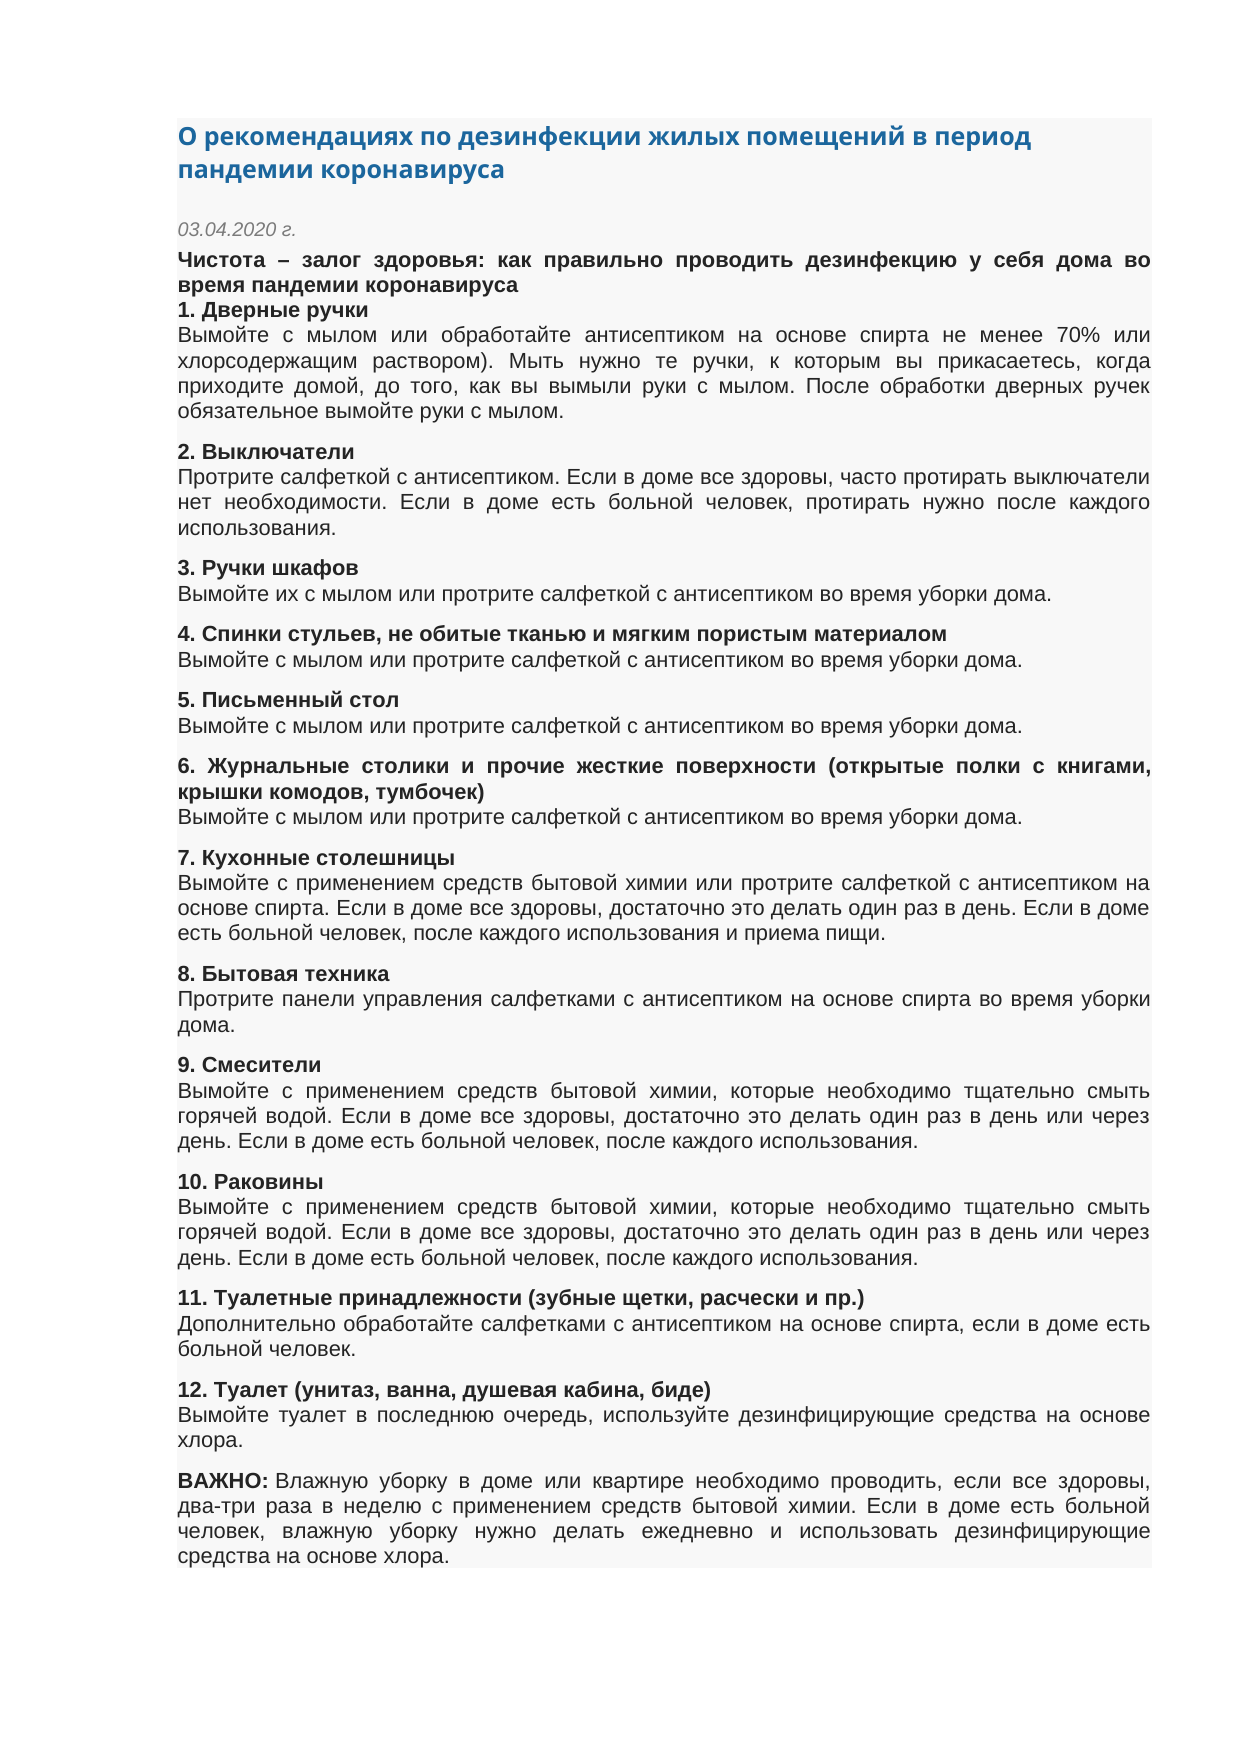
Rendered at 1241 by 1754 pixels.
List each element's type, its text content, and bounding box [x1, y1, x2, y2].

text Чистота – залог здоровья: как правильно проводить дезинфекцию у себя дома во время пандемии коронавируса [177, 247, 1152, 297]
text Вымойте с мылом или протрите салфеткой с антисептиком во время уборки дома. [177, 712, 1152, 738]
text 10. Раковины [177, 1169, 1152, 1194]
text Вымойте с применением средств бытовой химии, которые необходимо тщательно смыть горячей водой. Если в доме все здоровы, достаточно это делать один раз в день или через день. Если в доме есть больной человек, после каждого использования. [177, 1194, 1152, 1269]
text Вымойте их с мылом или протрите салфеткой с антисептиком во время уборки дома. [177, 580, 1152, 606]
text Вымойте туалет в последнюю очередь, используйте дезинфицирующие средства на основе хлора. [177, 1402, 1152, 1452]
text Вымойте с мылом или обработайте антисептиком на основе спирта не менее 70% или хлорсодержащим раствором). Мыть нужно те ручки, к которым вы прикасаетесь, когда приходите домой, до того, как вы вымыли руки с мылом. После обработки дверных ручек обязательное вымойте руки с мылом. [177, 322, 1152, 423]
text 11. Туалетные принадлежности (зубные щетки, расчески и пр.) [177, 1285, 1152, 1310]
text 2. Выключатели [177, 439, 1152, 464]
text О рекомендациях по дезинфекции жилых помещений в период пандемии коронавируса [177, 118, 1152, 186]
text Вымойте с мылом или протрите салфеткой с антисептиком во время уборки дома. [177, 804, 1152, 829]
text 4. Спинки стульев, не обитые тканью и мягким пористым материалом [177, 621, 1152, 646]
text 8. Бытовая техника [177, 961, 1152, 986]
text Протрите салфеткой с антисептиком. Если в доме все здоровы, часто протирать выключатели нет необходимости. Если в доме есть больной человек, протирать нужно после каждого использования. [177, 464, 1152, 539]
text Вымойте с применением средств бытовой химии, которые необходимо тщательно смыть горячей водой. Если в доме все здоровы, достаточно это делать один раз в день или через день. Если в доме есть больной человек, после каждого использования. [177, 1077, 1152, 1153]
text 03.04.2020 г. [177, 218, 1152, 240]
text Вымойте с мылом или протрите салфеткой с антисептиком во время уборки дома. [177, 646, 1152, 672]
text Вымойте с применением средств бытовой химии или протрите салфеткой с антисептиком на основе спирта. Если в доме все здоровы, достаточно это делать один раз в день. Если в доме есть больной человек, после каждого использования и приема пищи. [177, 870, 1152, 945]
text 1. Дверные ручки [177, 297, 1152, 322]
text Протрите панели управления салфетками с антисептиком на основе спирта во время уборки дома. [177, 986, 1152, 1037]
text 12. Туалет (унитаз, ванна, душевая кабина, биде) [177, 1376, 1152, 1402]
text 5. Письменный стол [177, 687, 1152, 712]
text ВАЖНО: Влажную уборку в доме или квартире необходимо проводить, если все здоровы, два-три раза в неделю с применением средств бытовой химии. Если в доме есть больной человек, влажную уборку нужно делать ежедневно и использовать дезинфицирующие средства на основе хлора. [177, 1468, 1152, 1568]
text 9. Смесители [177, 1052, 1152, 1077]
text 3. Ручки шкафов [177, 555, 1152, 580]
text 7. Кухонные столешницы [177, 844, 1152, 870]
text Дополнительно обработайте салфетками с антисептиком на основе спирта, если в доме есть больной человек. [177, 1310, 1152, 1361]
text 6. Журнальные столики и прочие жесткие поверхности (открытые полки с книгами, крышки комодов, тумбочек) [177, 753, 1152, 804]
